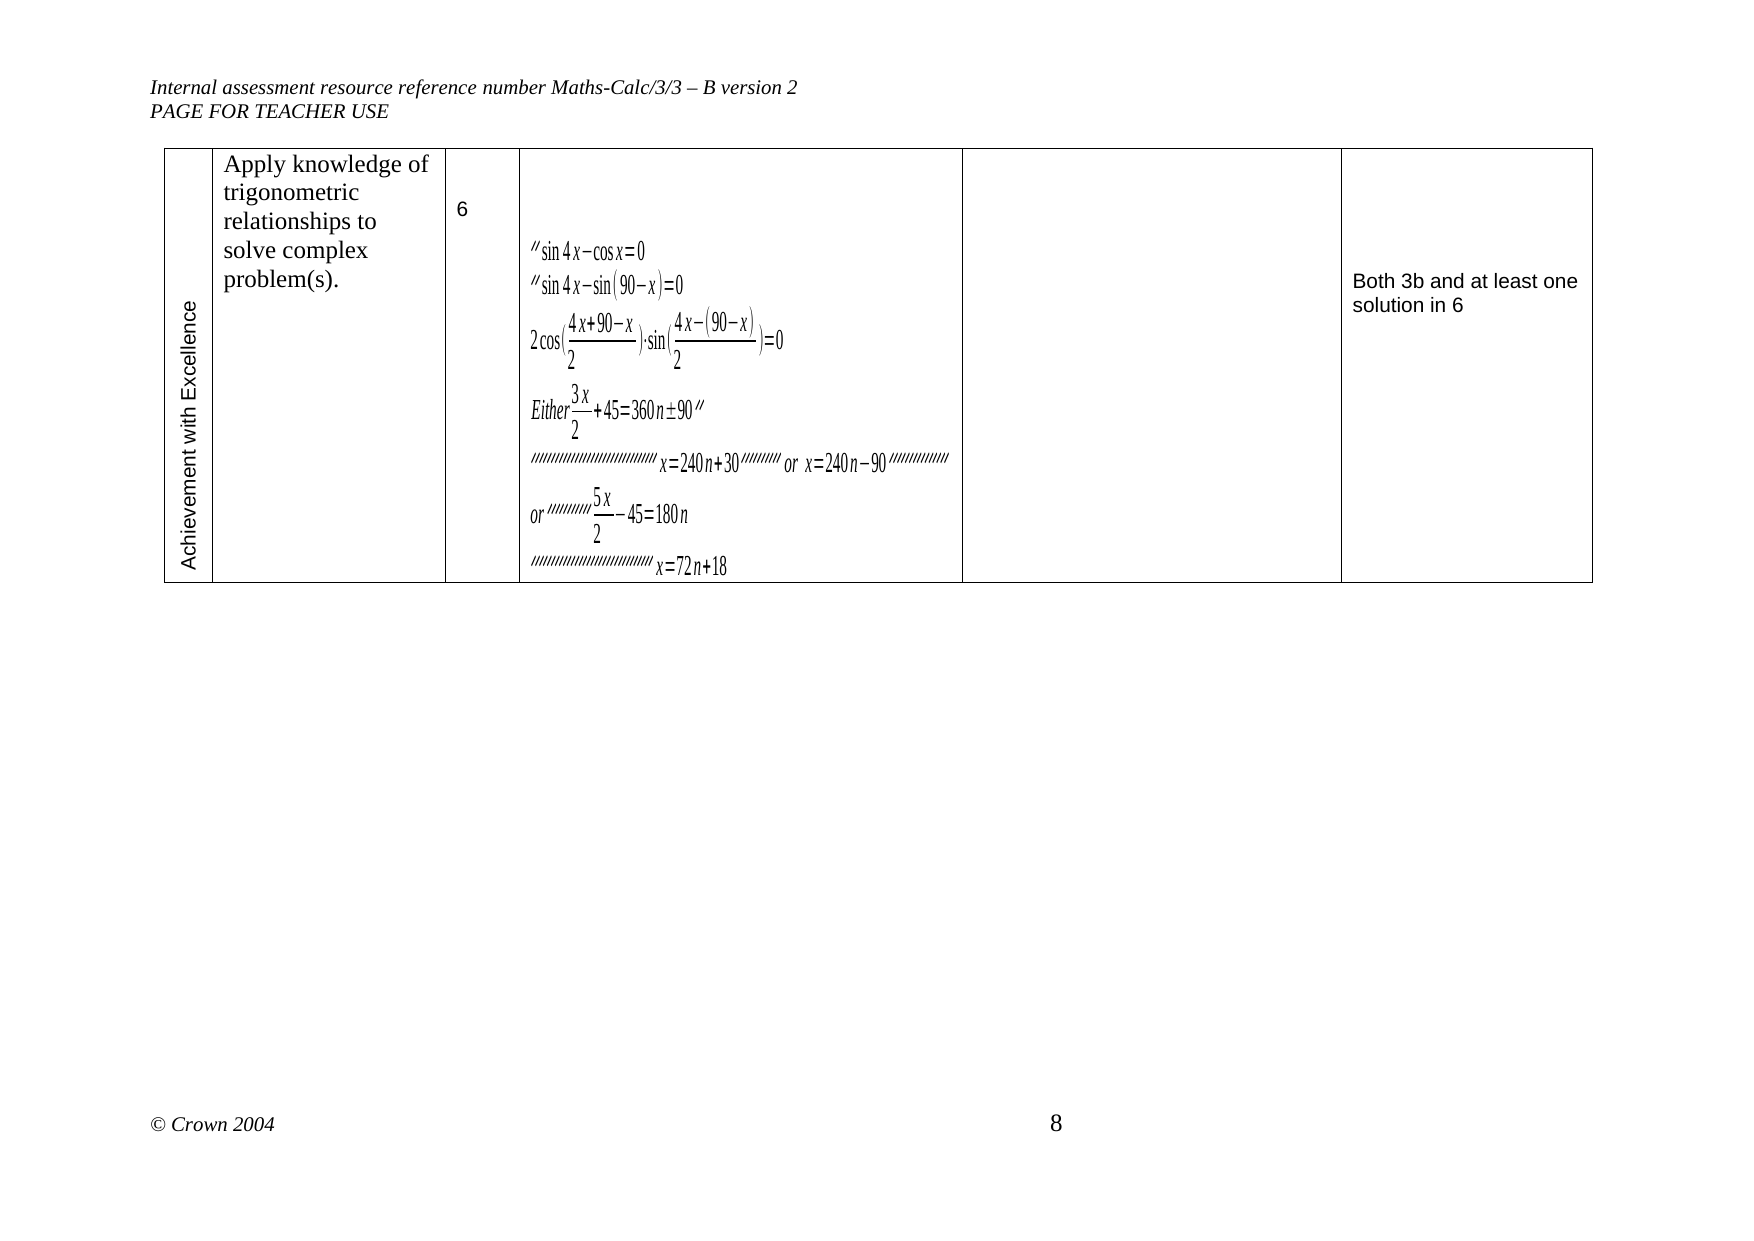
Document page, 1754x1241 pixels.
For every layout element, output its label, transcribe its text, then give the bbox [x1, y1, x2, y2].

table_cell Both 3b and at least one solution in 6 [1342, 149, 1592, 582]
table_cell [963, 149, 1341, 582]
table_cell 6 [446, 149, 519, 582]
table_cell Apply knowledge of trigonometric relationships to solve complex problem(s). [213, 149, 445, 582]
table_cell Achievement with Excellence [165, 149, 212, 582]
table_cell [520, 149, 962, 582]
